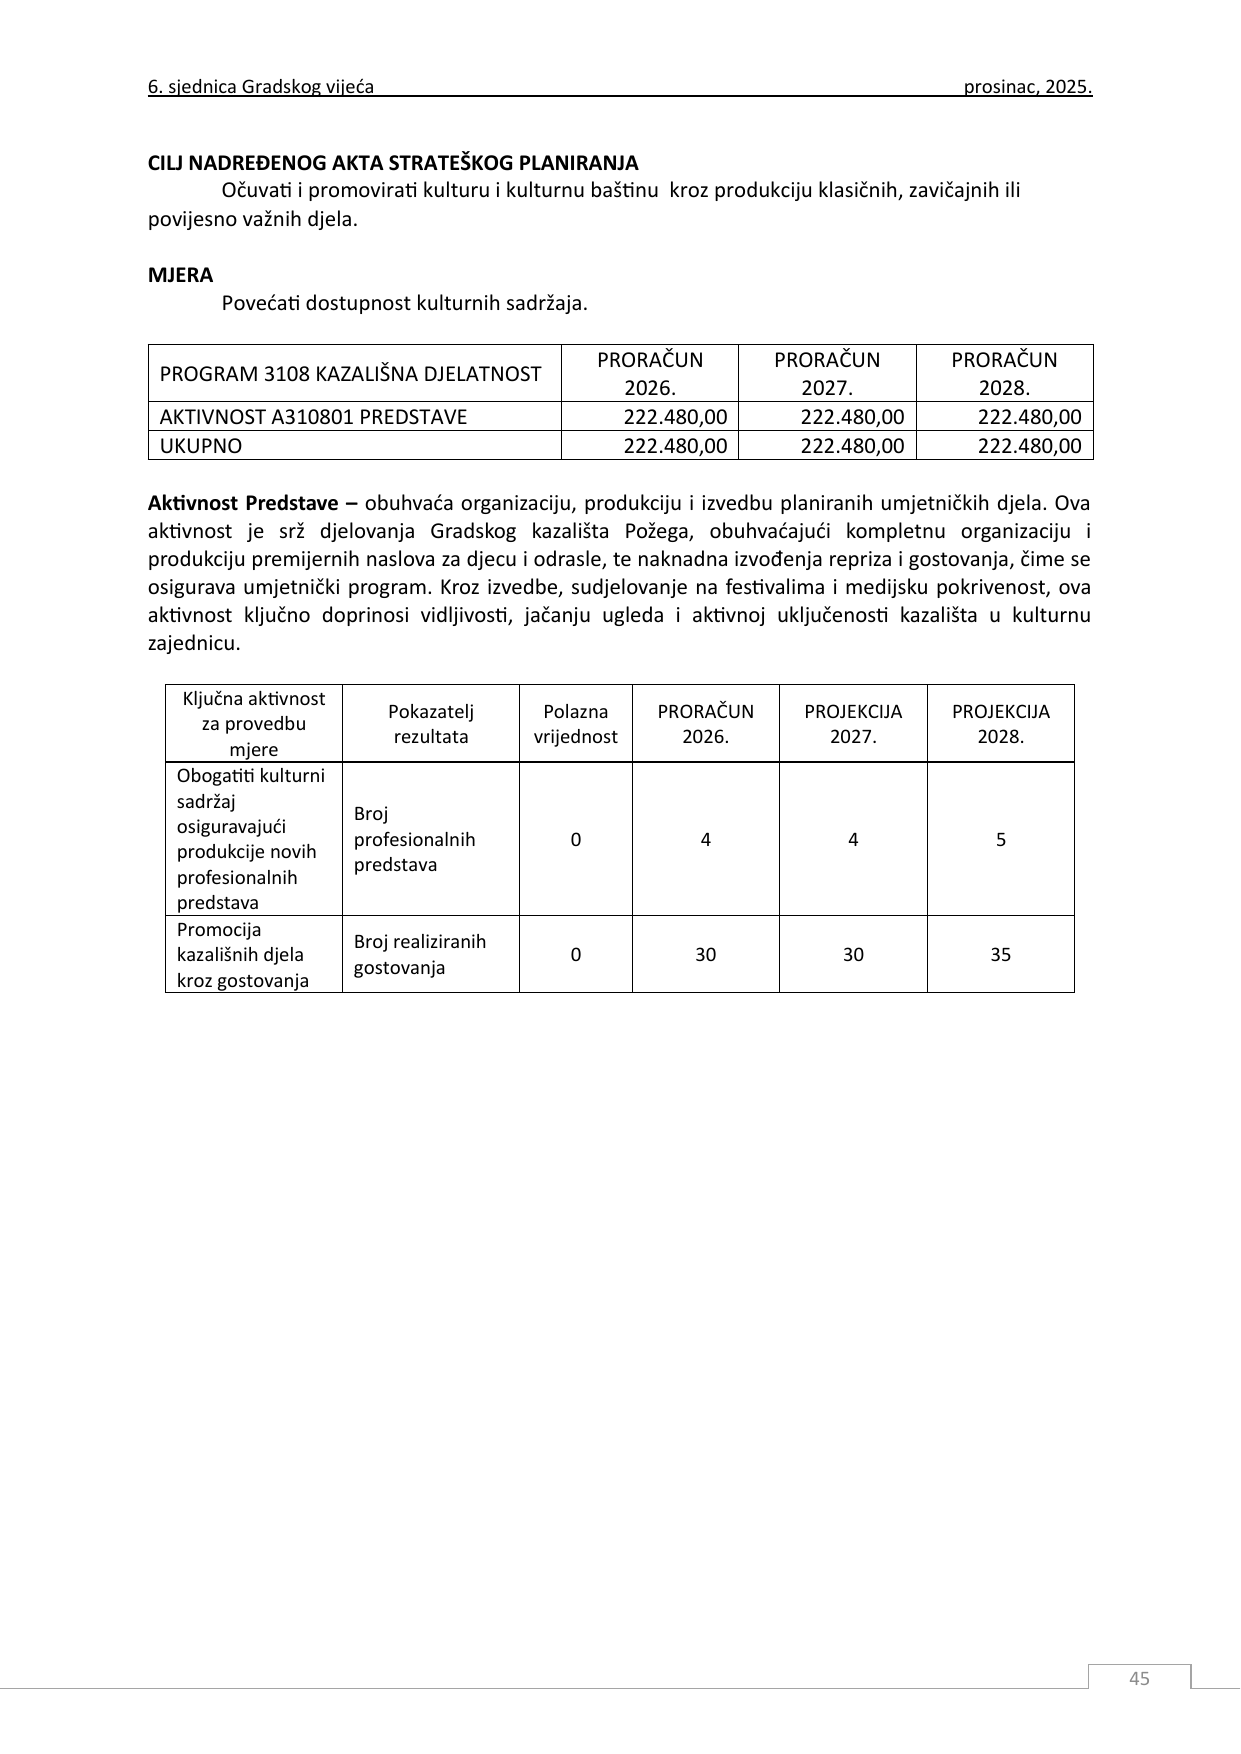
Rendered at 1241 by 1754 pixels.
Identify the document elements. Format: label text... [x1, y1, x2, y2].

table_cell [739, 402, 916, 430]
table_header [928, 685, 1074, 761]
text CILJ NADREĐENOG AKTA STRATEŠKOG PLANIRANJA [148, 148, 1093, 176]
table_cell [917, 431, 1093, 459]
text Povećati dostupnost kulturnih sadržaja. [148, 288, 1093, 316]
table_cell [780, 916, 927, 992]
text Aktivnost Predstave – obuhvaća organizaciju, produkciju i izvedbu planiranih umjetničkih djela. Ova aktivnost je srž djelovanja Gradskog kazališta Požega, obuhvaćajući kompletnu organizaciju i produkciju premijernih naslova za djecu i odrasle, te naknadna izvođenja repriza i gostovanja, čime se osigurava umjetnički program. Kroz izvedbe, sudjelovanje na festivalima i medijsku pokrivenost, ova aktivnost ključno doprinosi vidljivosti, jačanju ugleda i aktivnoj uključenosti kazališta u kulturnu zajednicu. [148, 488, 1093, 656]
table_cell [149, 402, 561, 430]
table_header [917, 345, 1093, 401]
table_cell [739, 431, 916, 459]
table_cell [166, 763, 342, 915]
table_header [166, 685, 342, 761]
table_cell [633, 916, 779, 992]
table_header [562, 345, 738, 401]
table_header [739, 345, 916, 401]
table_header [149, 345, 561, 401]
text Očuvati i promovirati kulturu i kulturnu baštinu kroz produkciju klasičnih, zavičajnih ili povijesno važnih djela. [148, 176, 1093, 232]
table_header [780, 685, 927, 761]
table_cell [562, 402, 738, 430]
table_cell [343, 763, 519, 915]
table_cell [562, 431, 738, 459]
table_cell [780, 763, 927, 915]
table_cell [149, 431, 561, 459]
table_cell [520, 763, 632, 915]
text MJERA [148, 260, 1093, 288]
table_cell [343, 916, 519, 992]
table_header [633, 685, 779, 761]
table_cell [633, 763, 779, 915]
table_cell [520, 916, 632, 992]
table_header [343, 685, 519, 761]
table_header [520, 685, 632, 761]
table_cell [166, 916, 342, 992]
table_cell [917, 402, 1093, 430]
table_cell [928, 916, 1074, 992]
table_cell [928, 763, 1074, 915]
